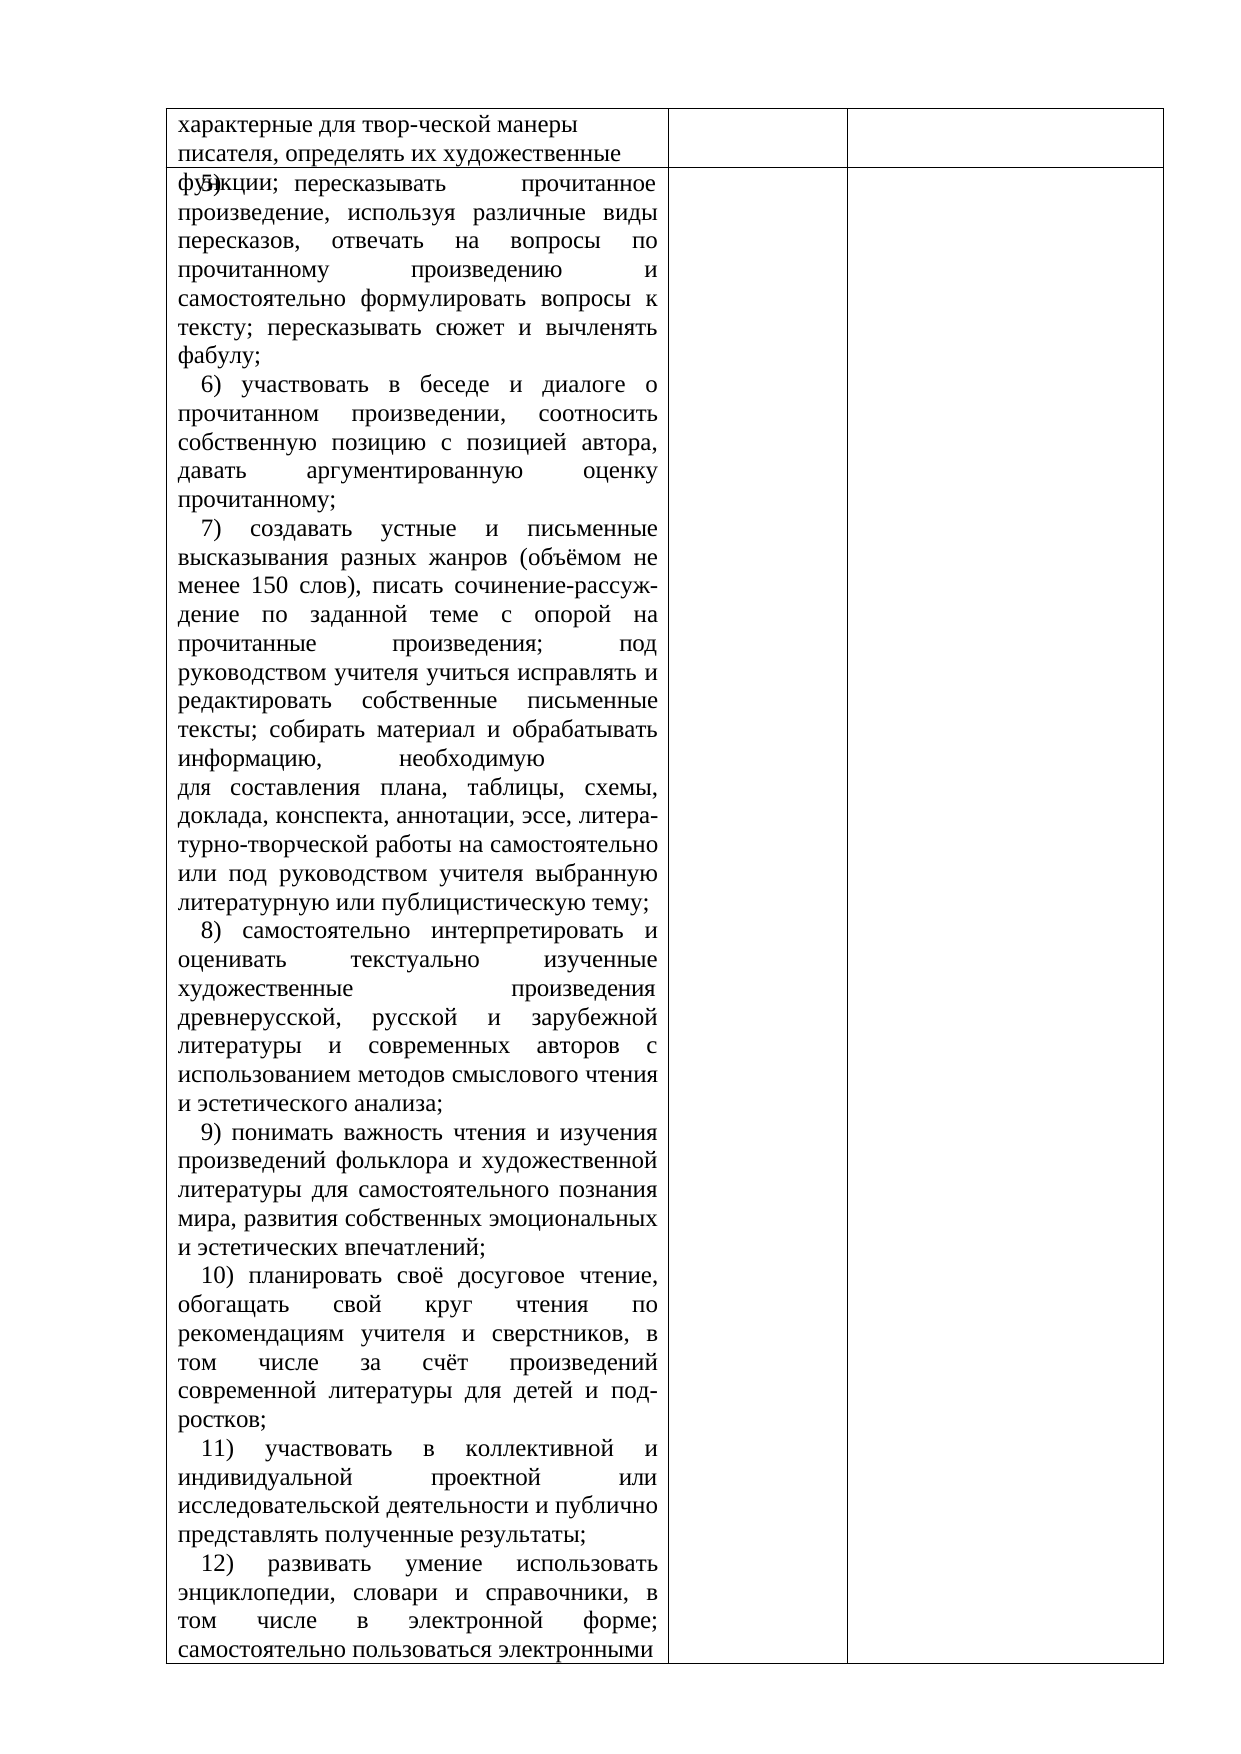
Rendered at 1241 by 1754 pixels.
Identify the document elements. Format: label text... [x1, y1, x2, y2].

table_header пересказывать прочитанное произведение, используя различные виды пересказов, отвечать на вопросы по прочитанному произведению и самостоятельно формулировать вопросы к тексту; пересказывать сюжет и вычленять фабулу; участвовать в беседе и диалоге о прочитанном произведении, соотносить собственную позицию с позицией автора, давать аргументированную оценку прочитанному; создавать устные и письменные высказывания разных жанров (объёмом не менее 150 слов), писать сочинение-рассуж- дение по заданной теме с опорой на прочитанные произведения; под руководством учителя учиться исправлять и редактировать собственные письменные тексты; собирать материал и обрабатывать информацию, необходимую для составления плана, таблицы, схемы, доклада, конспекта, аннотации, эссе, литера- турно-творческой работы на самостоятельно или под руководством учителя выбранную литературную или публицистическую тему; самостоятельно интерпретировать и оценивать текстуально изученные художественные произведения древнерусской, русской и зарубежной литературы и современных авторов с использованием методов смыслового чтения и эстетического анализа; понимать важность чтения и изучения произведений фольклора и художественной литературы для самостоятельного познания мира, развития собственных эмоциональных и эстетических впечатлений; планировать своё досуговое чтение, обогащать свой круг чтения по рекомендациям учителя и сверстников, в том числе за счёт произведений современной литературы для детей и под- ростков; участвовать в коллективной и индивидуальной проектной или исследовательской деятельности и публично представлять полученные результаты; развивать умение использовать энциклопедии, словари и справочники, в том числе в электронной форме; самостоятельно пользоваться электронными [167, 168, 668, 1663]
table_header [669, 109, 847, 167]
table_header [848, 109, 1163, 167]
table_header [848, 168, 1163, 1663]
table_header [669, 168, 847, 1663]
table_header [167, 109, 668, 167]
